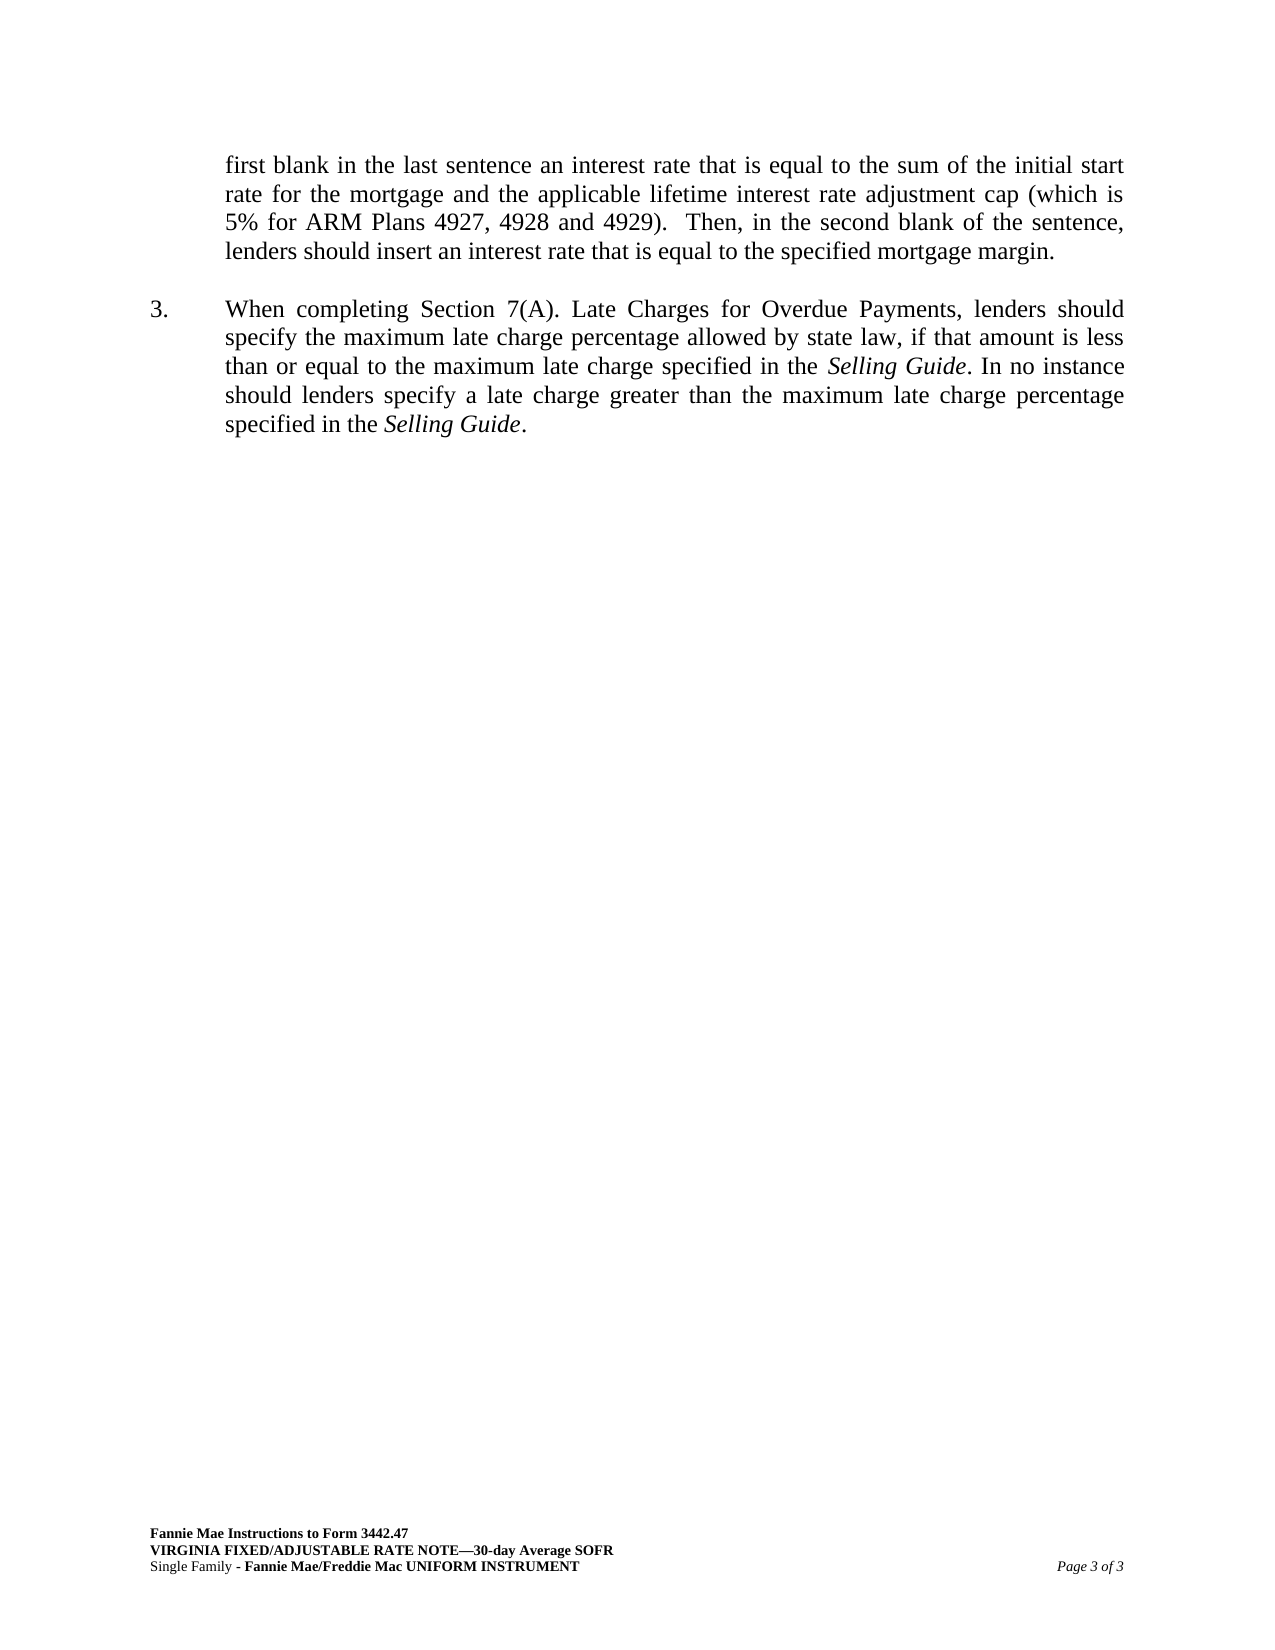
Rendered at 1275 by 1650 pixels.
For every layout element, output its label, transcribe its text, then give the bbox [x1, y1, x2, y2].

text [150, 150, 1125, 265]
text 3. When completing Section 7(A). Late Charges for Overdue Payments, lenders should specify the maximum late charge percentage allowed by state law, if that amount is less than or equal to the maximum late charge specified in the Selling Guide. In no instance should lenders specify a late charge greater than the maximum late charge percentage specified in the Selling Guide. [150, 294, 1125, 437]
